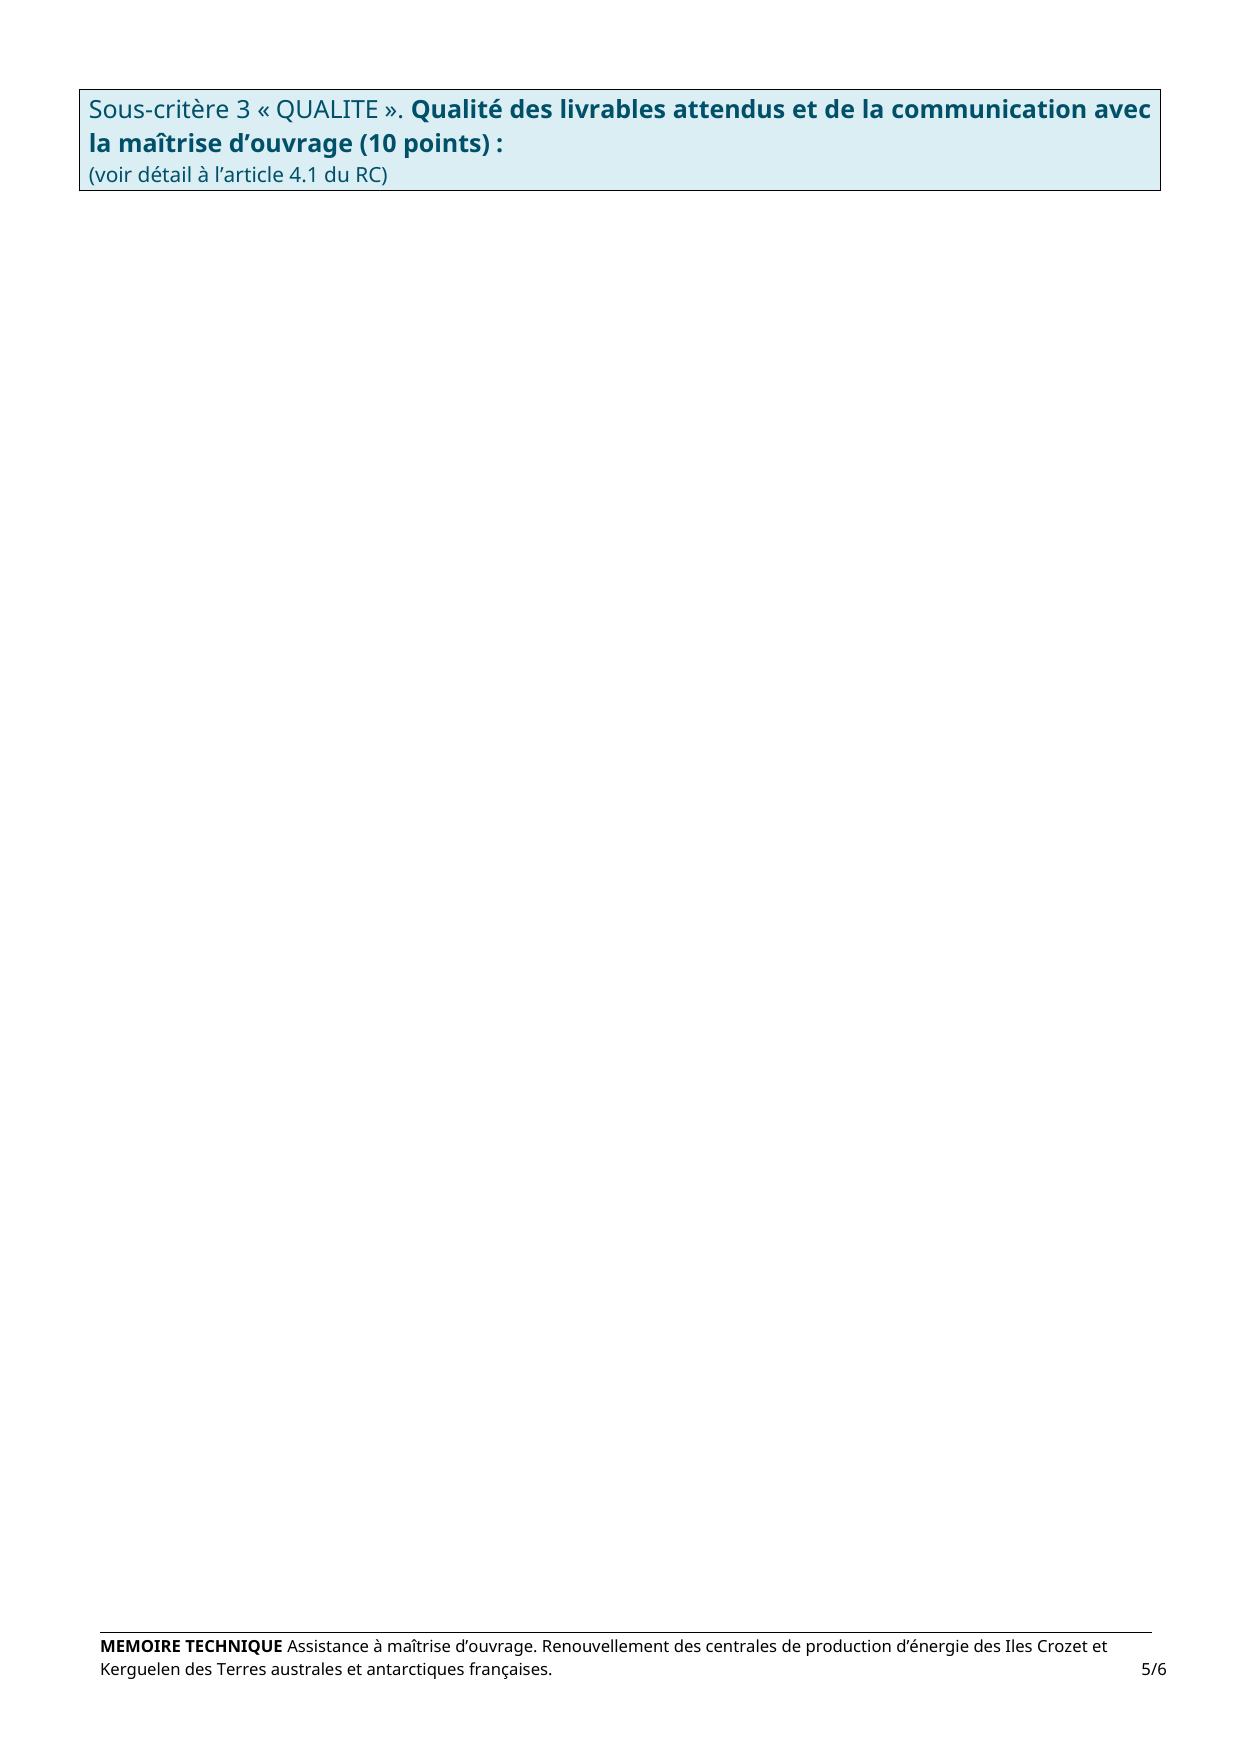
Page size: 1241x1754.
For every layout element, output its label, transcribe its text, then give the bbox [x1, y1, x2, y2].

text Sous-critère 3 « QUALITE ». Qualité des livrables attendus et de la communication avec la maîtrise d’ouvrage (10 points) : [80, 90, 1160, 157]
text (voir détail à l’article 4.1 du RC) [80, 157, 1160, 190]
